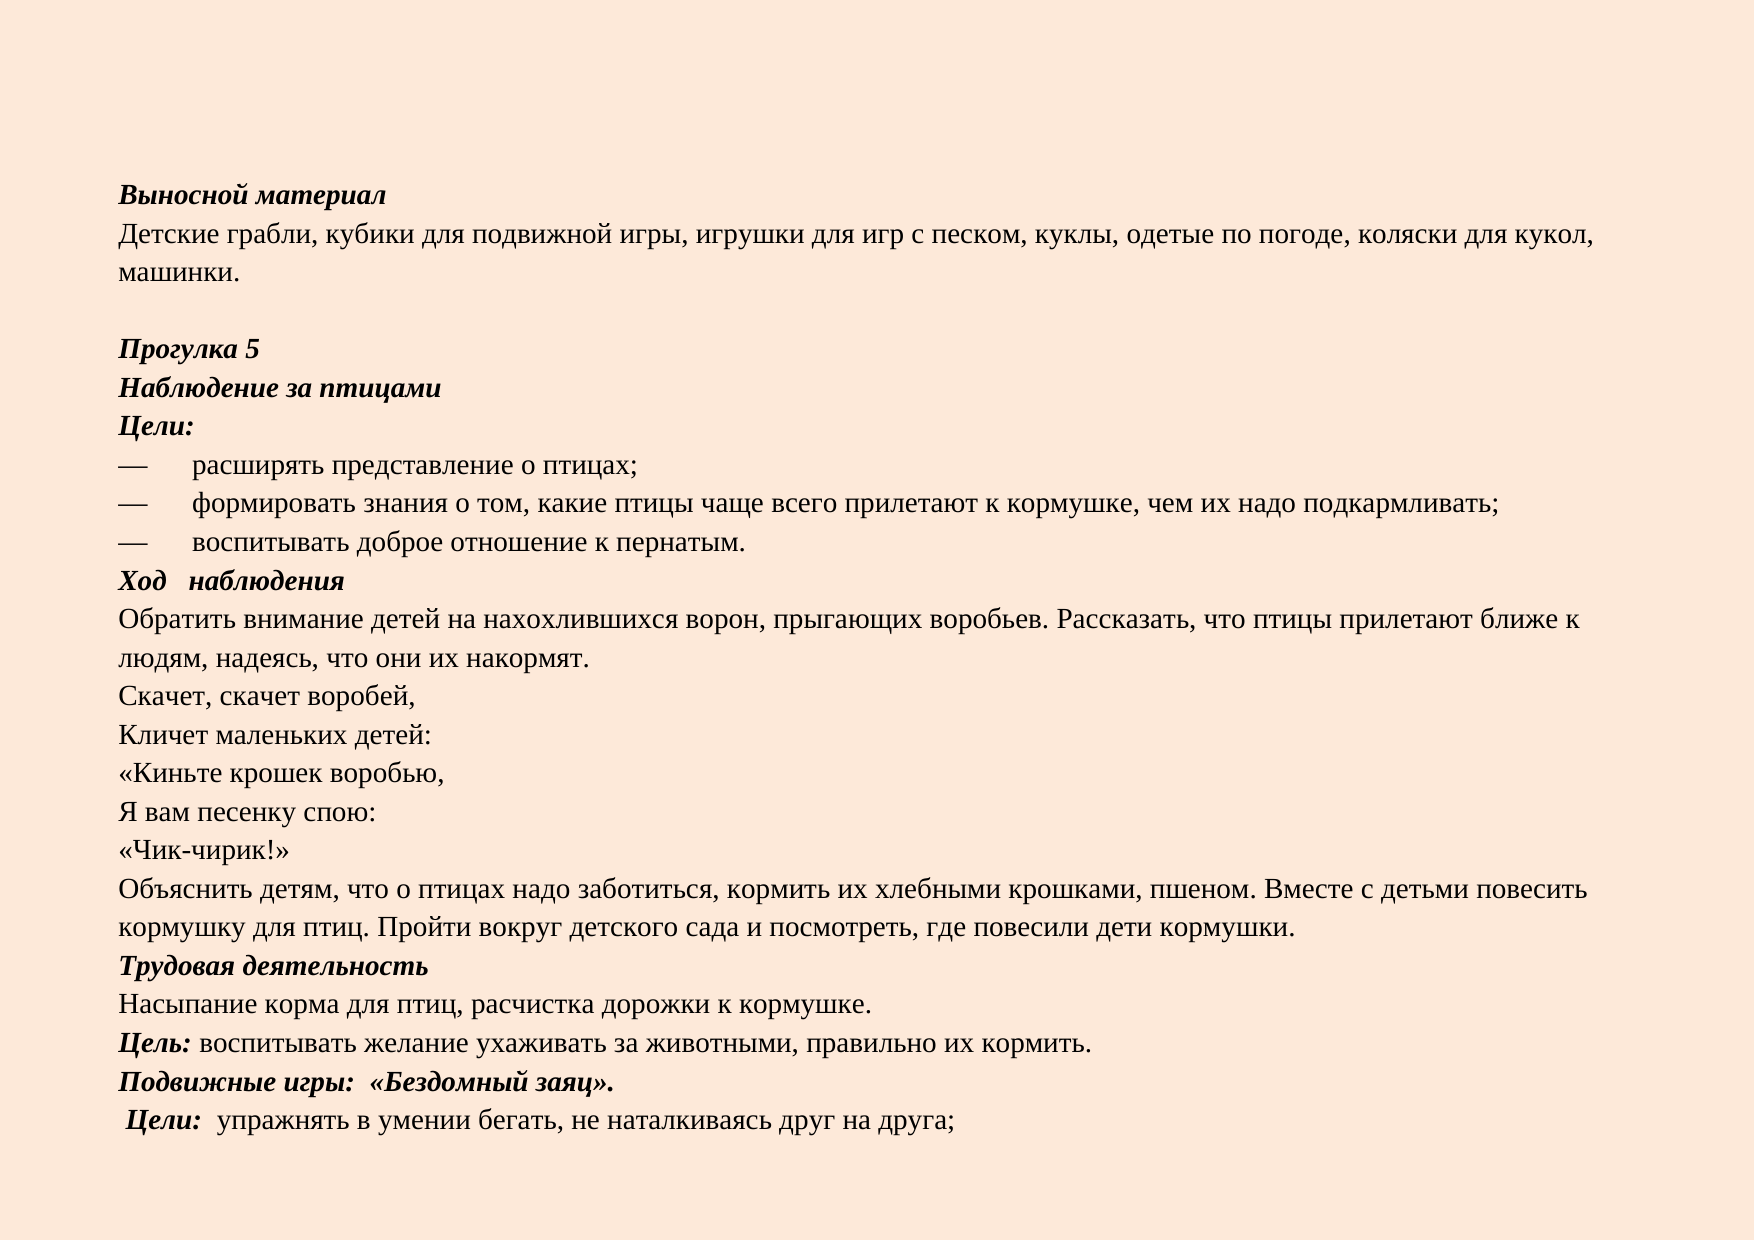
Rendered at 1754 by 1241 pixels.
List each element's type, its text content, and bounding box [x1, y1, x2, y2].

text «Чик-чирик!» [118, 832, 1636, 866]
text Скачет, скачет воробей, [118, 678, 1636, 712]
text — воспитывать доброе отношение к пернатым. [118, 524, 1636, 558]
text Цель: воспитывать желание ухаживать за животными, правильно их кормить. [118, 1025, 1636, 1059]
text Объяснить детям, что о птицах надо заботиться, кормить их хлебными крошками, пшеном. Вместе с детьми повесить кормушку для птиц. Пройти вокруг детского сада и посмотреть, где повесили дети кормушки. [118, 871, 1636, 943]
text Выносной материал [118, 177, 1636, 211]
text Подвижные игры: «Бездомный заяц». [118, 1064, 1636, 1097]
text Ход наблюдения [118, 563, 1636, 596]
text Наблюдение за птицами [118, 370, 1636, 403]
text Детские грабли, кубики для подвижной игры, игрушки для игр с песком, куклы, одетые по погоде, коляски для кукол, машинки. [118, 216, 1636, 288]
text Прогулка 5 [118, 331, 1636, 365]
text «Киньте крошек воробью, [118, 755, 1636, 789]
text Обратить внимание детей на нахохлившихся ворон, прыгающих воробьев. Рассказать, что птицы прилетают ближе к людям, надеясь, что они их накормят. [118, 601, 1636, 673]
text — формировать знания о том, какие птицы чаще всего прилетают к кормушке, чем их надо подкармливать; [118, 486, 1636, 519]
text — расширять представление о птицах; [118, 447, 1636, 481]
text Трудовая деятельность [118, 948, 1636, 982]
text Цели: упражнять в умении бегать, не наталкиваясь друг на друга; [118, 1102, 1636, 1136]
text Насыпание корма для птиц, расчистка дорожки к кормушке. [118, 987, 1636, 1020]
text Цели: [118, 408, 1636, 442]
text Я вам песенку спою: [118, 794, 1636, 827]
text Кличет маленьких детей: [118, 717, 1636, 750]
